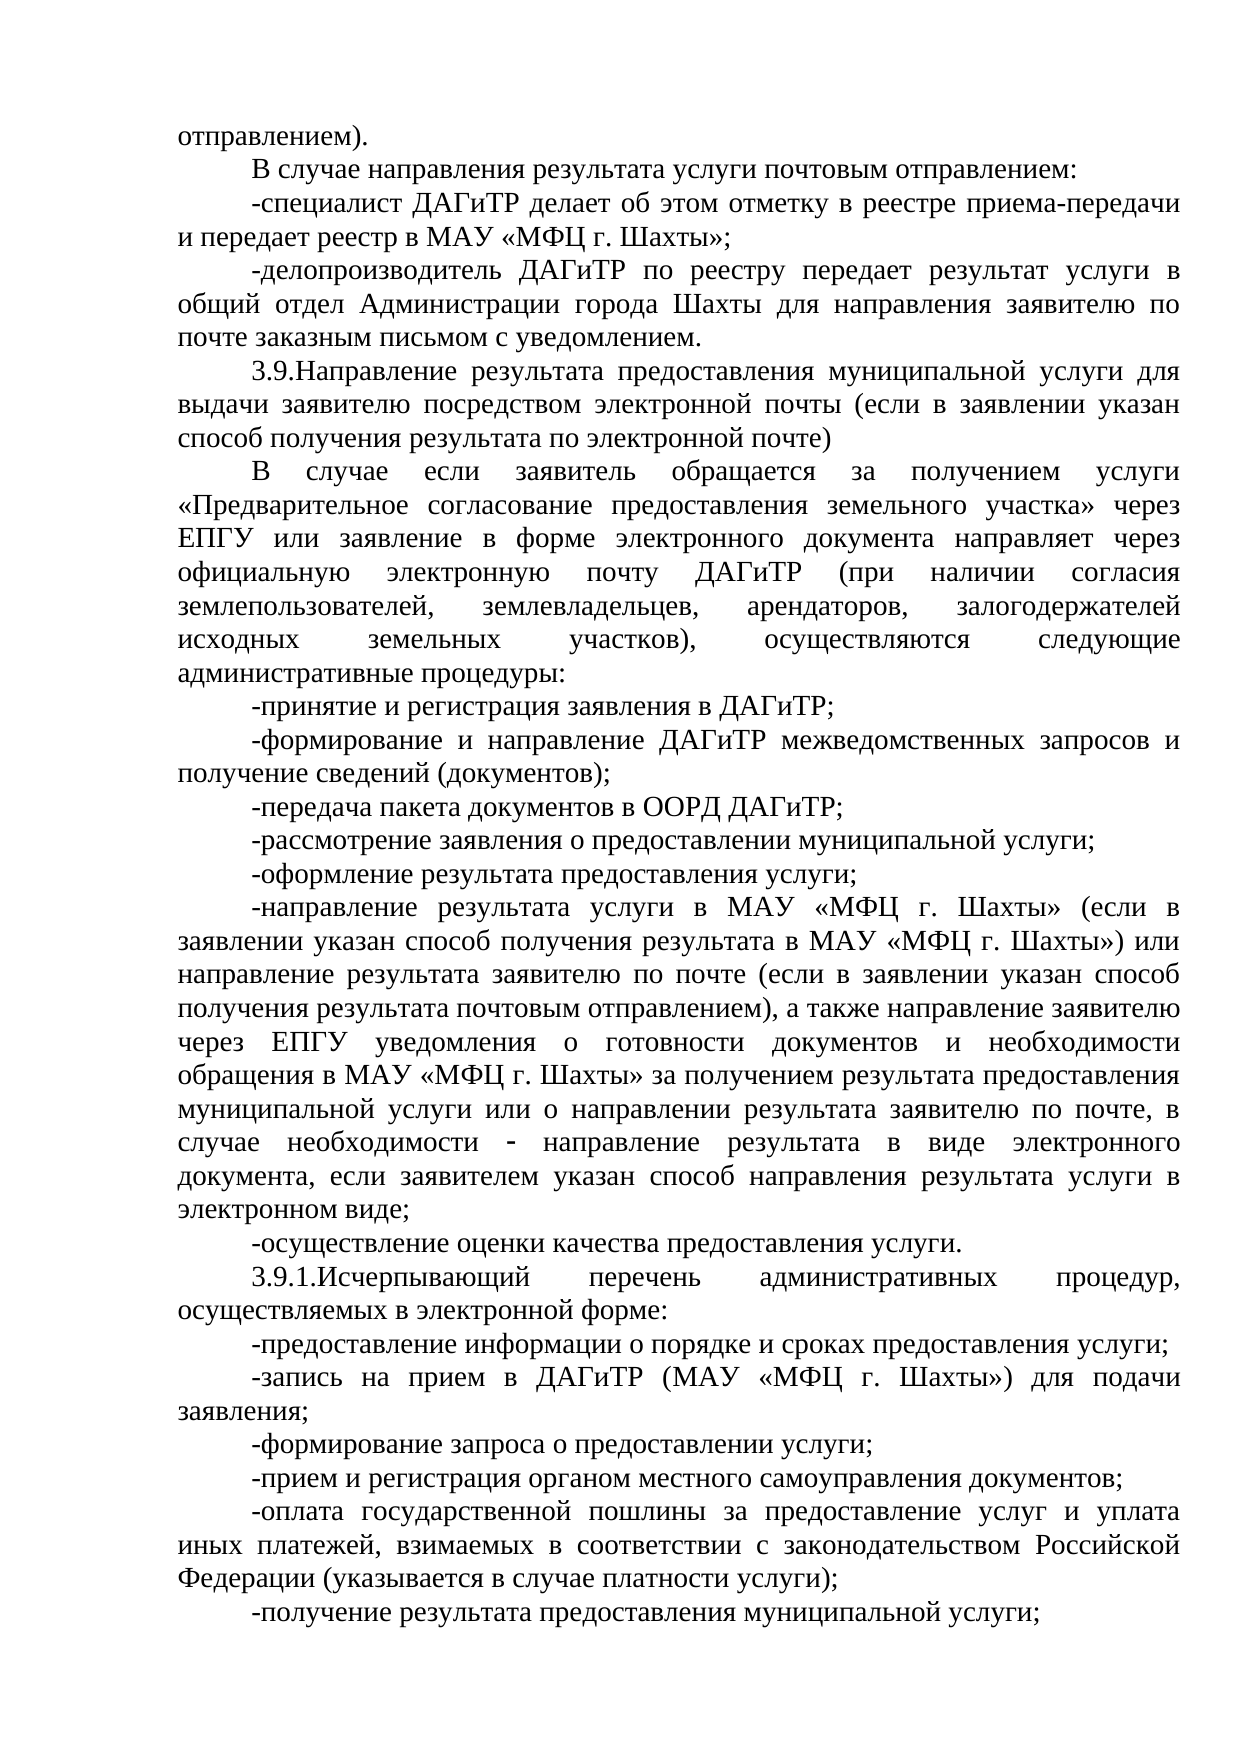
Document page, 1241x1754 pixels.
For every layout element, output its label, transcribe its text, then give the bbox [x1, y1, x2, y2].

text В случае направления результата услуги почтовым отправлением: [177, 152, 1181, 185]
text -запись на прием в ДАГиТР (МАУ «МФЦ г. Шахты») для подачи заявления; [177, 1359, 1181, 1426]
text -специалист ДАГиТР делает об этом отметку в реестре приема-передачи и передает реестр в МАУ «МФЦ г. Шахты»; [177, 185, 1181, 252]
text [177, 118, 1181, 152]
text 3.9.Направление результата предоставления муниципальной услуги для выдачи заявителю посредством электронной почты (если в заявлении указан способ получения результата по электронной почте) [177, 353, 1181, 453]
text -формирование запроса о предоставлении услуги; [177, 1426, 1181, 1460]
text -делопроизводитель ДАГиТР по реестру передает результат услуги в общий отдел Администрации города Шахты для направления заявителю по почте заказным письмом с уведомлением. [177, 252, 1181, 353]
text -осуществление оценки качества предоставления услуги. [177, 1225, 1181, 1259]
text -предоставление информации о порядке и сроках предоставления услуги; [177, 1326, 1181, 1359]
text 3.9.1.Исчерпывающий перечень административных процедур, осуществляемых в электронной форме: [177, 1259, 1181, 1326]
text -формирование и направление ДАГиТР межведомственных запросов и получение сведений (документов); [177, 722, 1181, 789]
text -прием и регистрация органом местного самоуправления документов; [177, 1460, 1181, 1493]
text -принятие и регистрация заявления в ДАГиТР; [177, 688, 1181, 722]
text В случае если заявитель обращается за получением услуги «Предварительное согласование предоставления земельного участка» через ЕПГУ или заявление в форме электронного документа направляет через официальную электронную почту ДАГиТР (при наличии согласия землепользователей, землевладельцев, арендаторов, залогодержателей исходных земельных участков), осуществляются следующие административные процедуры: [177, 453, 1181, 688]
text -получение результата предоставления муниципальной услуги; [177, 1594, 1181, 1628]
text -рассмотрение заявления о предоставлении муниципальной услуги; [177, 822, 1181, 856]
text -оплата государственной пошлины за предоставление услуг и уплата иных платежей, взимаемых в соответствии с законодательством Российской Федерации (указывается в случае платности услуги); [177, 1493, 1181, 1594]
text -передача пакета документов в ООРД ДАГиТР; [177, 789, 1181, 822]
text -направление результата услуги в МАУ «МФЦ г. Шахты» (если в заявлении указан способ получения результата в МАУ «МФЦ г. Шахты») или направление результата заявителю по почте (если в заявлении указан способ получения результата почтовым отправлением), а также направление заявителю через ЕПГУ уведомления о готовности документов и необходимости обращения в МАУ «МФЦ г. Шахты» за получением результата предоставления муниципальной услуги или о направлении результата заявителю по почте, в случае необходимости направление результата в виде электронного документа, если заявителем указан способ направления результата услуги в электронном виде; [177, 889, 1181, 1225]
text -оформление результата предоставления услуги; [177, 856, 1181, 889]
